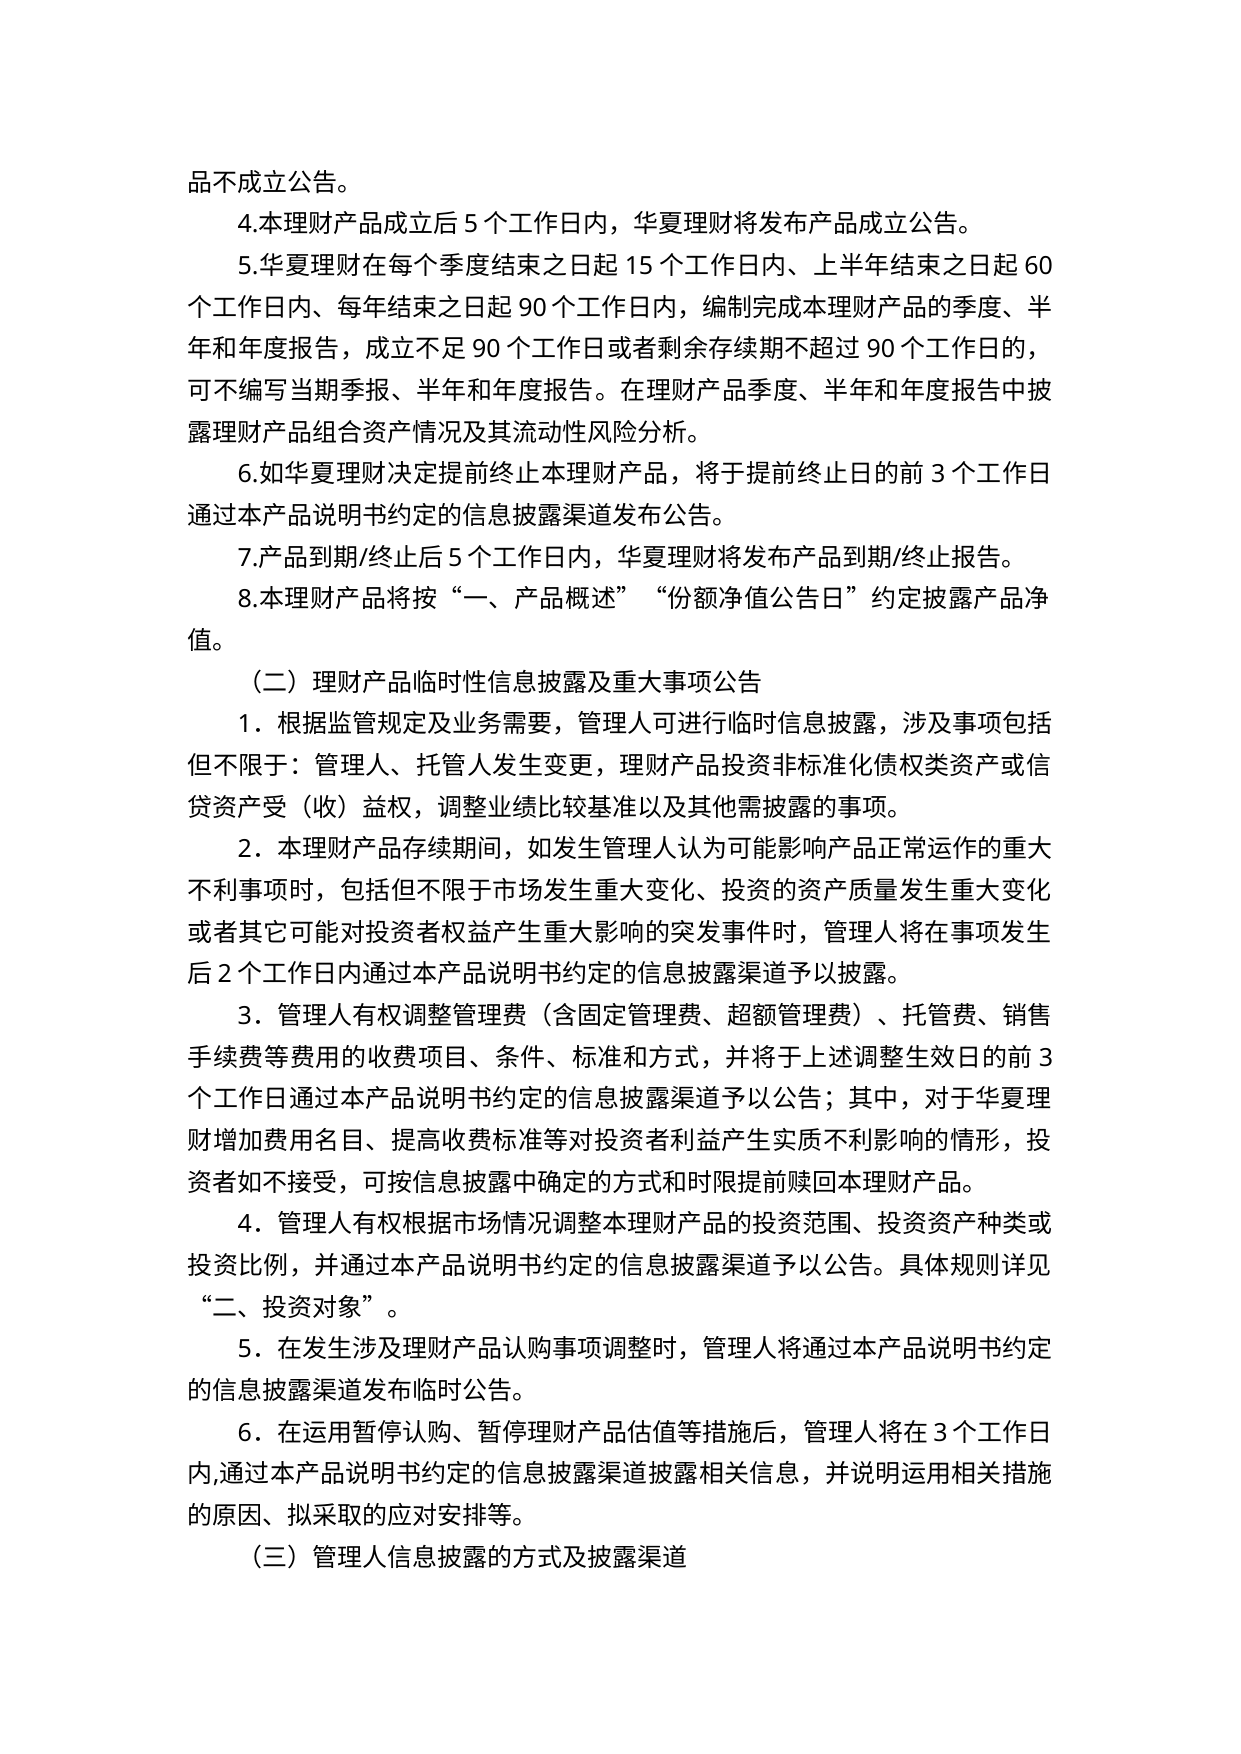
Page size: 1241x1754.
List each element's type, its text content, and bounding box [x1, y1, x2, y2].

text 7.产品到期/终止后5个工作日内，华夏理财将发布产品到期/终止报告。 [187, 537, 1053, 573]
text 8.本理财产品将按“一、产品概述”“份额净值公告日”约定披露产品净值。 [187, 579, 1053, 657]
text 2．本理财产品存续期间，如发生管理人认为可能影响产品正常运作的重大不利事项时，包括但不限于市场发生重大变化、投资的资产质量发生重大变化或者其它可能对投资者权益产生重大影响的突发事件时，管理人将在事项发生后2个工作日内通过本产品说明书约定的信息披露渠道予以披露。 [187, 829, 1053, 990]
text 4．管理人有权根据市场情况调整本理财产品的投资范围、投资资产种类或投资比例，并通过本产品说明书约定的信息披露渠道予以公告。具体规则详见“二、投资对象”。 [187, 1204, 1053, 1323]
text 4.本理财产品成立后5个工作日内，华夏理财将发布产品成立公告。 [187, 204, 1053, 240]
text （二）理财产品临时性信息披露及重大事项公告 [187, 662, 1053, 698]
text 6．在运用暂停认购、暂停理财产品估值等措施后，管理人将在3个工作日内,通过本产品说明书约定的信息披露渠道披露相关信息，并说明运用相关措施的原因、拟采取的应对安排等。 [187, 1412, 1053, 1532]
text 6.如华夏理财决定提前终止本理财产品，将于提前终止日的前3个工作日通过本产品说明书约定的信息披露渠道发布公告。 [187, 454, 1053, 532]
text （三）管理人信息披露的方式及披露渠道 [187, 1537, 1053, 1573]
text 3．管理人有权调整管理费（含固定管理费、超额管理费）、托管费、销售手续费等费用的收费项目、条件、标准和方式，并将于上述调整生效日的前3个工作日通过本产品说明书约定的信息披露渠道予以公告；其中，对于华夏理财增加费用名目、提高收费标准等对投资者利益产生实质不利影响的情形，投资者如不接受，可按信息披露中确定的方式和时限提前赎回本理财产品。 [187, 995, 1053, 1198]
text 5.华夏理财在每个季度结束之日起15个工作日内、上半年结束之日起60个工作日内、每年结束之日起90个工作日内，编制完成本理财产品的季度、半年和年度报告，成立不足90个工作日或者剩余存续期不超过90个工作日的，可不编写当期季报、半年和年度报告。在理财产品季度、半年和年度报告中披露理财产品组合资产情况及其流动性风险分析。 [187, 245, 1053, 448]
text 1．根据监管规定及业务需要，管理人可进行临时信息披露，涉及事项包括但不限于：管理人、托管人发生变更，理财产品投资非标准化债权类资产或信贷资产受（收）益权，调整业绩比较基准以及其他需披露的事项。 [187, 704, 1053, 823]
text 5．在发生涉及理财产品认购事项调整时，管理人将通过本产品说明书约定的信息披露渠道发布临时公告。 [187, 1329, 1053, 1407]
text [187, 162, 1053, 198]
